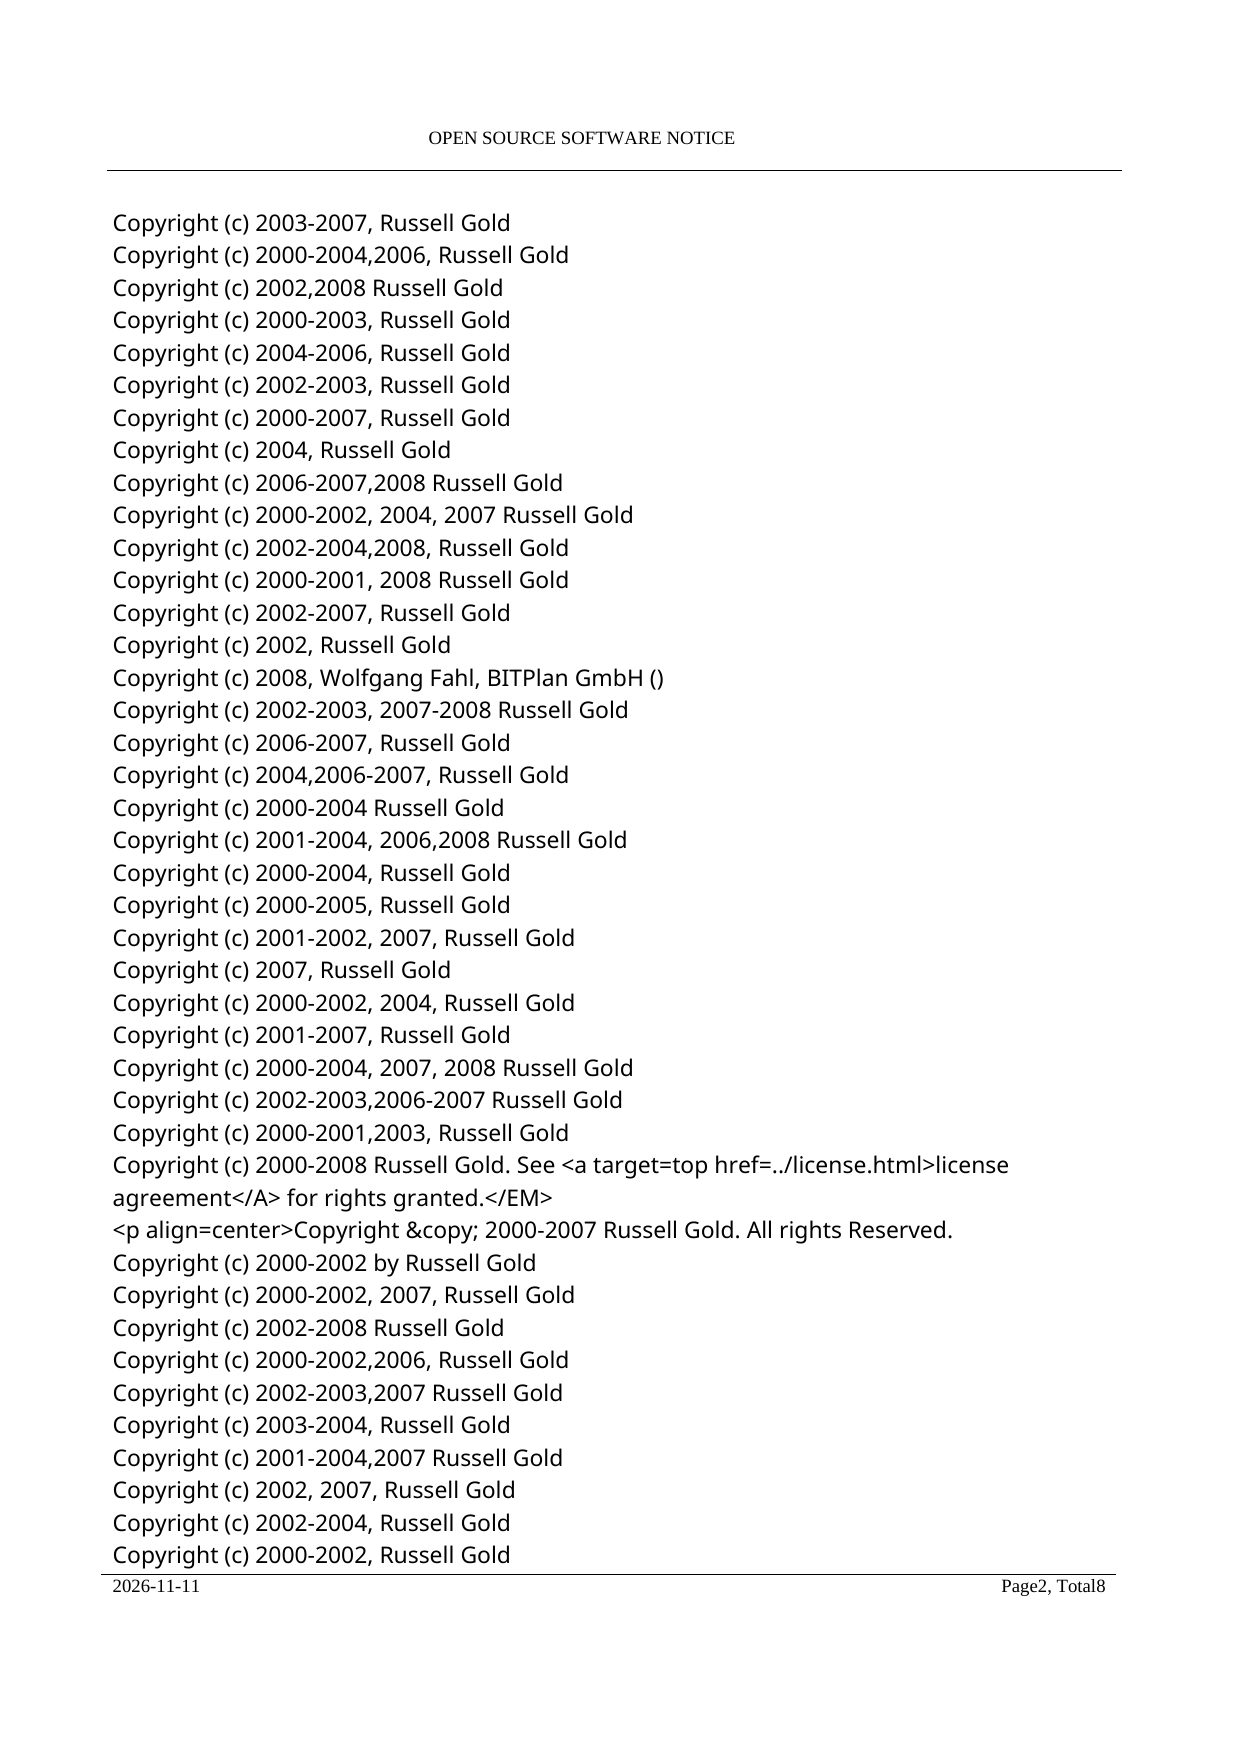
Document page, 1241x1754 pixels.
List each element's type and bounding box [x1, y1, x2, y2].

text [112, 206, 1128, 1571]
